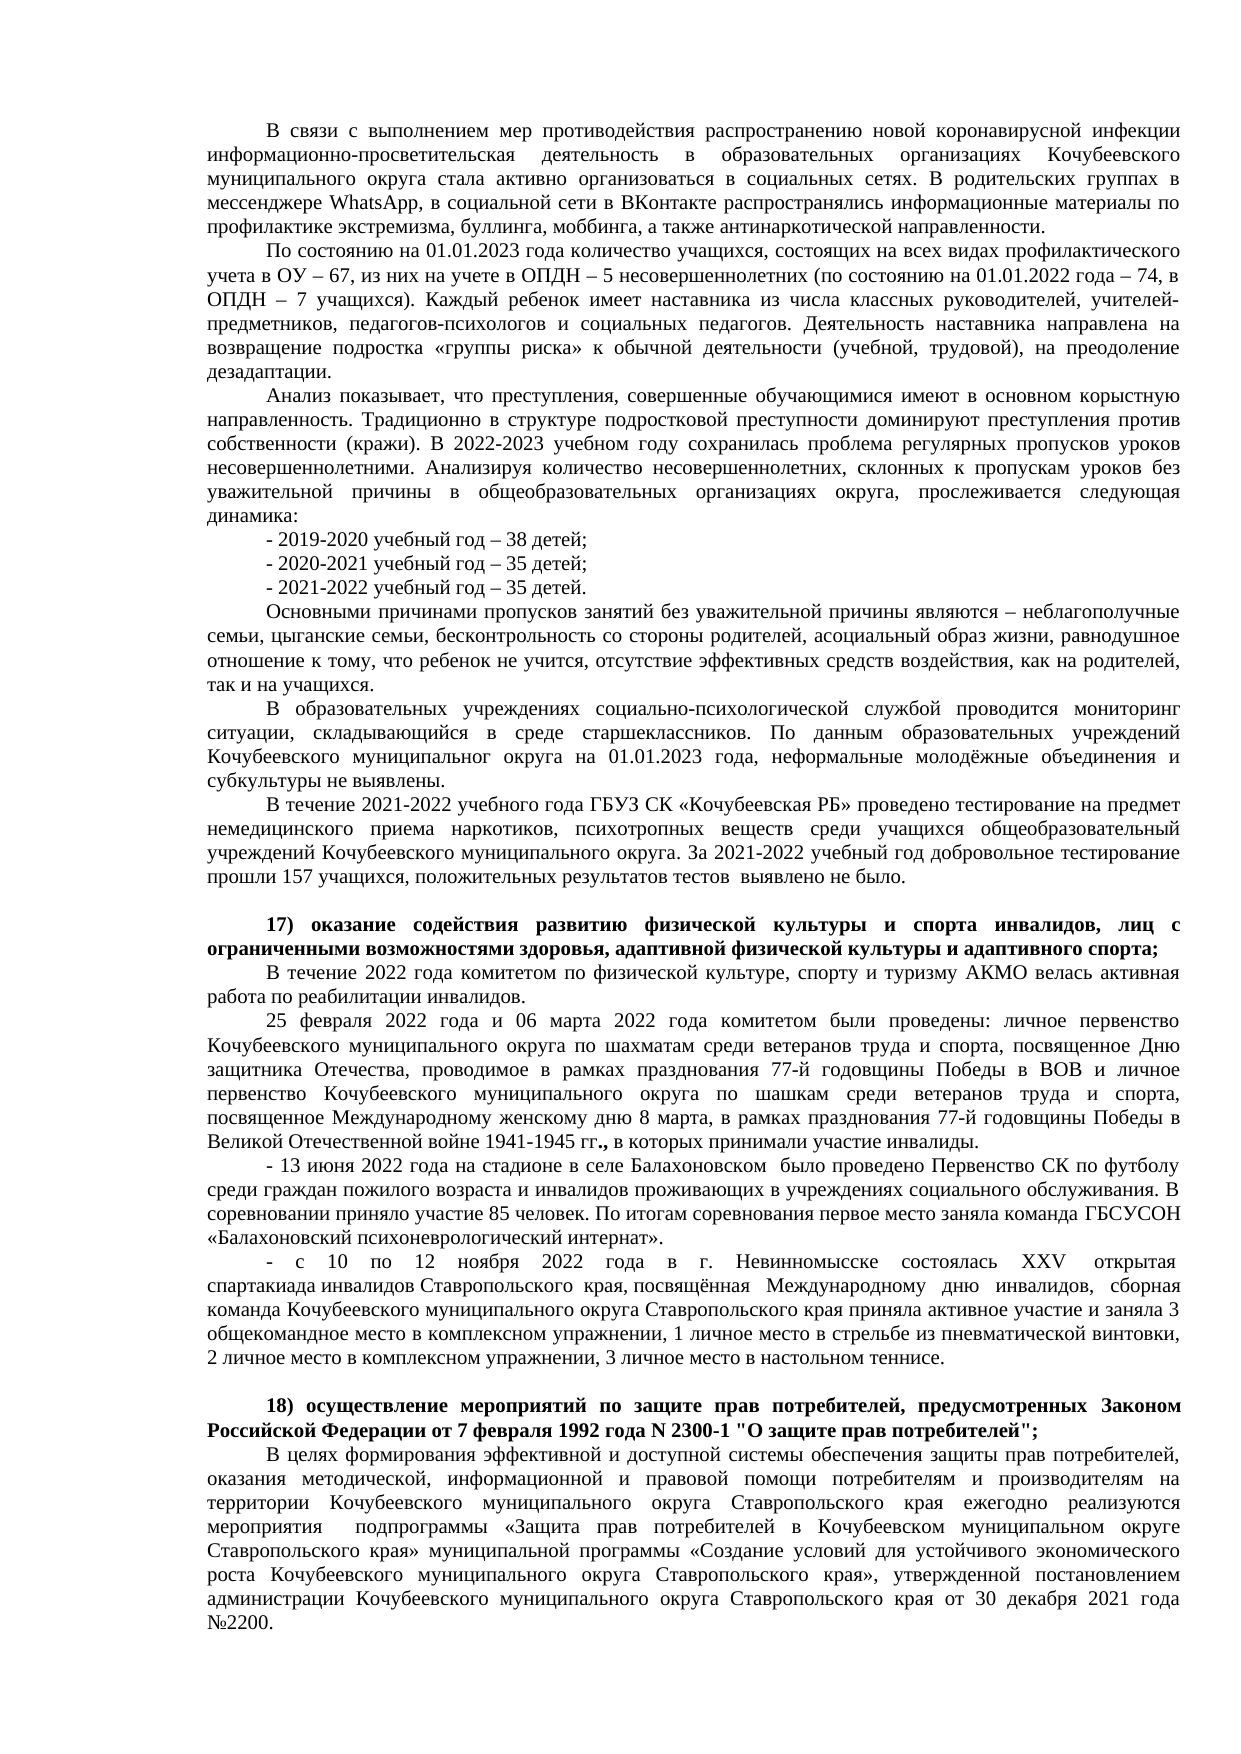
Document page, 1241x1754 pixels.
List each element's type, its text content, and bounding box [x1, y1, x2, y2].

text - с 10 по 12 ноября 2022 года в г. Невинномысске состоялась XXV открытая спартакиада инвалидов Ставропольского края, посвящённая Международному дню инвалидов, сборная команда Кочубеевского муниципального округа Ставропольского края приняла активное участие и заняла 3 общекомандное место в комплексном упражнении, 1 личное место в стрельбе из пневматической винтовки, 2 личное место в комплексном упражнении, 3 личное место в настольном теннисе. [207, 1249, 1181, 1369]
text - 2020-2021 учебный год – 35 детей; [207, 551, 1181, 575]
text 17) оказание содействия развитию физической культуры и спорта инвалидов, лиц с ограниченными возможностями здоровья, адаптивной физической культуры и адаптивного спорта; [207, 912, 1181, 960]
text По состоянию на 01.01.2023 года количество учащихся, состоящих на всех видах профилактического учета в ОУ – 67, из них на учете в ОПДН – 5 несовершеннолетних (по состоянию на 01.01.2022 года – 74, в ОПДН – 7 учащихся). Каждый ребенок имеет наставника из числа классных руководителей, учителей-предметников, педагогов-психологов и социальных педагогов. Деятельность наставника направлена на возвращение подростка «группы риска» к обычной деятельности (учебной, трудовой), на преодоление дезадаптации. [207, 238, 1181, 383]
text В течение 2021-2022 учебного года ГБУЗ СК «Кочубеевская РБ» проведено тестирование на предмет немедицинского приема наркотиков, психотропных веществ среди учащихся общеобразовательный учреждений Кочубеевского муниципального округа. За 2021-2022 учебный год добровольное тестирование прошли 157 учащихся, положительных результатов тестов выявлено не было. [207, 792, 1181, 888]
text В связи с выполнением мер противодействия распространению новой коронавирусной инфекции информационно-просветительская деятельность в образовательных организациях Кочубеевского муниципального округа стала активно организоваться в социальных сетях. В родительских группах в мессенджере WhatsApp, в социальной сети в ВКонтакте распространялись информационные материалы по профилактике экстремизма, буллинга, моббинга, а также антинаркотической направленности. [207, 118, 1181, 238]
text 25 февраля 2022 года и 06 марта 2022 года комитетом были проведены: личное первенство Кочубеевского муниципального округа по шахматам среди ветеранов труда и спорта, посвященное Дню защитника Отечества, проводимое в рамках празднования 77-й годовщины Победы в ВОВ и личное первенство Кочубеевского муниципального округа по шашкам среди ветеранов труда и спорта, посвященное Международному женскому дню 8 марта, в рамках празднования 77-й годовщины Победы в Великой Отечественной войне 1941-1945 гг., в которых принимали участие инвалиды. [207, 1008, 1181, 1153]
text - 2021-2022 учебный год – 35 детей. [207, 575, 1181, 599]
text - 13 июня 2022 года на стадионе в селе Балахоновском было проведено Первенство СК по футболу среди граждан пожилого возраста и инвалидов проживающих в учреждениях социального обслуживания. В соревновании приняло участие 85 человек. По итогам соревнования первое место заняла команда ГБСУСОН «Балахоновский психоневрологический интернат». [207, 1153, 1181, 1249]
text 18) осуществление мероприятий по защите прав потребителей, предусмотренных Законом Российской Федерации от 7 февраля 1992 года N 2300-1 "О защите прав потребителей"; [207, 1393, 1181, 1442]
text Основными причинами пропусков занятий без уважительной причины являются – неблагополучные семьи, цыганские семьи, бесконтрольность со стороны родителей, асоциальный образ жизни, равнодушное отношение к тому, что ребенок не учится, отсутствие эффективных средств воздействия, как на родителей, так и на учащихся. [207, 599, 1181, 696]
text Анализ показывает, что преступления, совершенные обучающимися имеют в основном корыстную направленность. Традиционно в структуре подростковой преступности доминируют преступления против собственности (кражи). В 2022-2023 учебном году сохранилась проблема регулярных пропусков уроков несовершеннолетними. Анализируя количество несовершеннолетних, склонных к пропускам уроков без уважительной причины в общеобразовательных организациях округа, прослеживается следующая динамика: [207, 383, 1181, 527]
text В течение 2022 года комитетом по физической культуре, спорту и туризму АКМО велась активная работа по реабилитации инвалидов. [207, 960, 1181, 1008]
text В целях формирования эффективной и доступной системы обеспечения защиты прав потребителей, оказания методической, информационной и правовой помощи потребителям и производителям на территории Кочубеевского муниципального округа Ставропольского края ежегодно реализуются мероприятия подпрограммы «Защита прав потребителей в Кочубеевском муниципальном округе Ставропольского края» муниципальной программы «Создание условий для устойчивого экономического роста Кочубеевского муниципального округа Ставропольского края», утвержденной постановлением администрации Кочубеевского муниципального округа Ставропольского края от 30 декабря 2021 года №2200. [207, 1442, 1181, 1634]
text - 2019-2020 учебный год – 38 детей; [207, 527, 1181, 551]
text В образовательных учреждениях социально-психологической службой проводится мониторинг ситуации, складывающийся в среде старшеклассников. По данным образовательных учреждений Кочубеевского муниципальног округа на 01.01.2023 года, неформальные молодёжные объединения и субкультуры не выявлены. [207, 696, 1181, 792]
